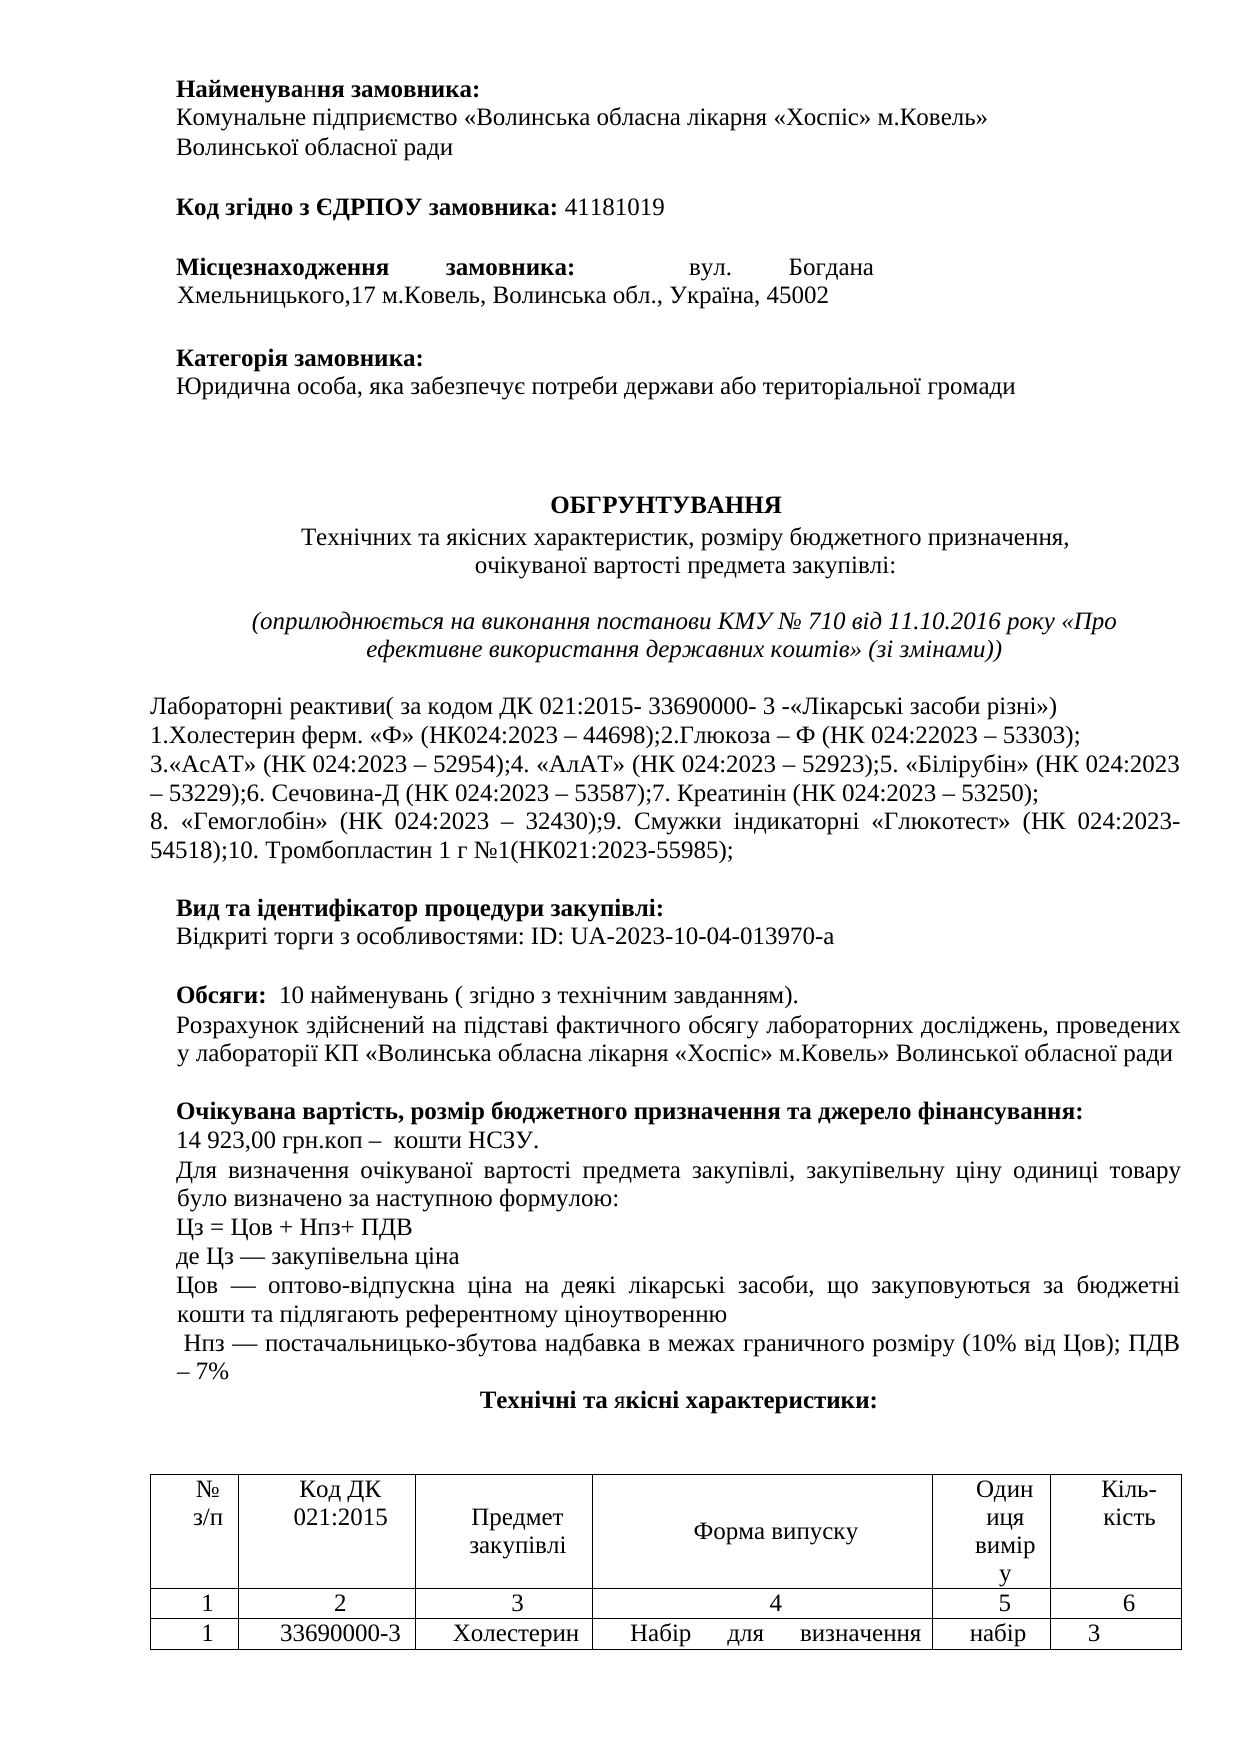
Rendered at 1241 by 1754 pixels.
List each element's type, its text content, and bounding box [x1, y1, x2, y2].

text Код згідно з ЄДРПОУ замовника: 41181019 [176, 192, 1183, 221]
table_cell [593, 1619, 932, 1649]
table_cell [416, 1619, 592, 1649]
table_header Кіль-кість [1051, 1475, 1181, 1588]
text Волинської обласної ради [176, 133, 1182, 161]
text (оприлюднюється на виконання постанови КМУ № 710 від 11.10.2016 року «Про ефективне використання державних коштів» (зі змінами)) [238, 607, 1132, 663]
text Технічних та якісних характеристик, розміру бюджетного призначення, очікуваної вартості предмета закупівлі: [238, 523, 1132, 579]
table_cell 6 [1051, 1589, 1181, 1618]
text ОБГРУНТУВАННЯ [150, 491, 1182, 519]
text Технічні та якісні характеристики: [176, 1386, 1182, 1414]
text Місцезнаходження замовника: вул. Богдана Хмельницького,17 м.Ковель, Волинська обл., Україна, 45002 [176, 254, 874, 309]
table_cell 3 [1051, 1619, 1181, 1649]
text 14 923,00 грн.коп – кошти НСЗУ. [176, 1127, 1182, 1154]
table_header Форма випуску [593, 1475, 932, 1588]
text Вид та ідентифікатор процедури закупівлі: [176, 893, 1183, 921]
table_header Одиниця виміру [933, 1475, 1050, 1588]
text Розрахунок здійснений на підставі фактичного обсягу лабораторних досліджень, проведених у лабораторії КП «Волинська обласна лікарня «Хоспіс» м.Ковель» Волинської обласної ради [176, 1011, 1182, 1067]
text 3.«АсАТ» (НК 024:2023 – 52954);4. «АлАТ» (НК 024:2023 – 52923);5. «Білірубін» (НК 024:2023 – 53229);6. Сечовина-Д (НК 024:2023 – 53587);7. Креатинін (НК 024:2023 – 53250); [150, 749, 1182, 806]
text Нпз — постачальницько-збутова надбавка в межах граничного розміру (10% від Цов); ПДВ – 7% [176, 1329, 1182, 1385]
text Категорія замовника: [176, 343, 1183, 371]
table_cell 3 [416, 1589, 592, 1618]
text 8. «Гемоглобін» (НК 024:2023 – 32430);9. Смужки індикаторні «Глюкотест» (НК 024:2023-54518);10. Тромбопластин 1 г №1(НК021:2023-55985); [150, 806, 1182, 864]
text Найменування замовника: [176, 74, 1183, 103]
text Обсяги: 10 найменувань ( згідно з технічним завданням). [176, 982, 1182, 1009]
table_header Предмет закупівлі [416, 1475, 592, 1588]
text Цов — оптово-відпускна ціна на деякі лікарські засоби, що закуповуються за бюджетні кошти та підлягають референтному ціноутворенню [176, 1272, 1182, 1327]
table_cell 4 [593, 1589, 932, 1618]
table_cell 1 [151, 1619, 238, 1649]
text Цз = Цов + Нпз+ ПДВ [176, 1213, 1182, 1241]
table_header № з/п [151, 1475, 238, 1588]
text Комунальне підприємство «Волинська обласна лікарня «Хоспіс» м.Ковель» [176, 103, 1182, 131]
text 1.Холестерин ферм. «Ф» (НК024:2023 – 44698);2.Глюкоза – Ф (НК 024:22023 – 53303); [150, 720, 1182, 749]
table_cell 33690000-3 [239, 1619, 415, 1649]
text Для визначення очікуваної вартості предмета закупівлі, закупівельну ціну одиниці товару було визначено за наступною формулою: [176, 1156, 1182, 1212]
table_cell набір [933, 1619, 1050, 1649]
text Відкриті торги з особливостями: ID: UA-2023-10-04-013970-a [176, 922, 1182, 950]
table_cell 1 [151, 1589, 238, 1618]
table_cell 5 [933, 1589, 1050, 1618]
table_cell 2 [239, 1589, 415, 1618]
table_header Код ДК 021:2015 [239, 1475, 415, 1588]
text Юридична особа, яка забезпечує потреби держави або територіальної громади [176, 372, 1182, 400]
text Очікувана вартість, розмір бюджетного призначення та джерело фінансування: [176, 1097, 1182, 1125]
text Лабораторні реактиви( за кодом ДК 021:2015- 33690000- 3 -«Лікарські засоби різні») [150, 691, 1182, 720]
text де Цз — закупівельна ціна [176, 1242, 1182, 1270]
